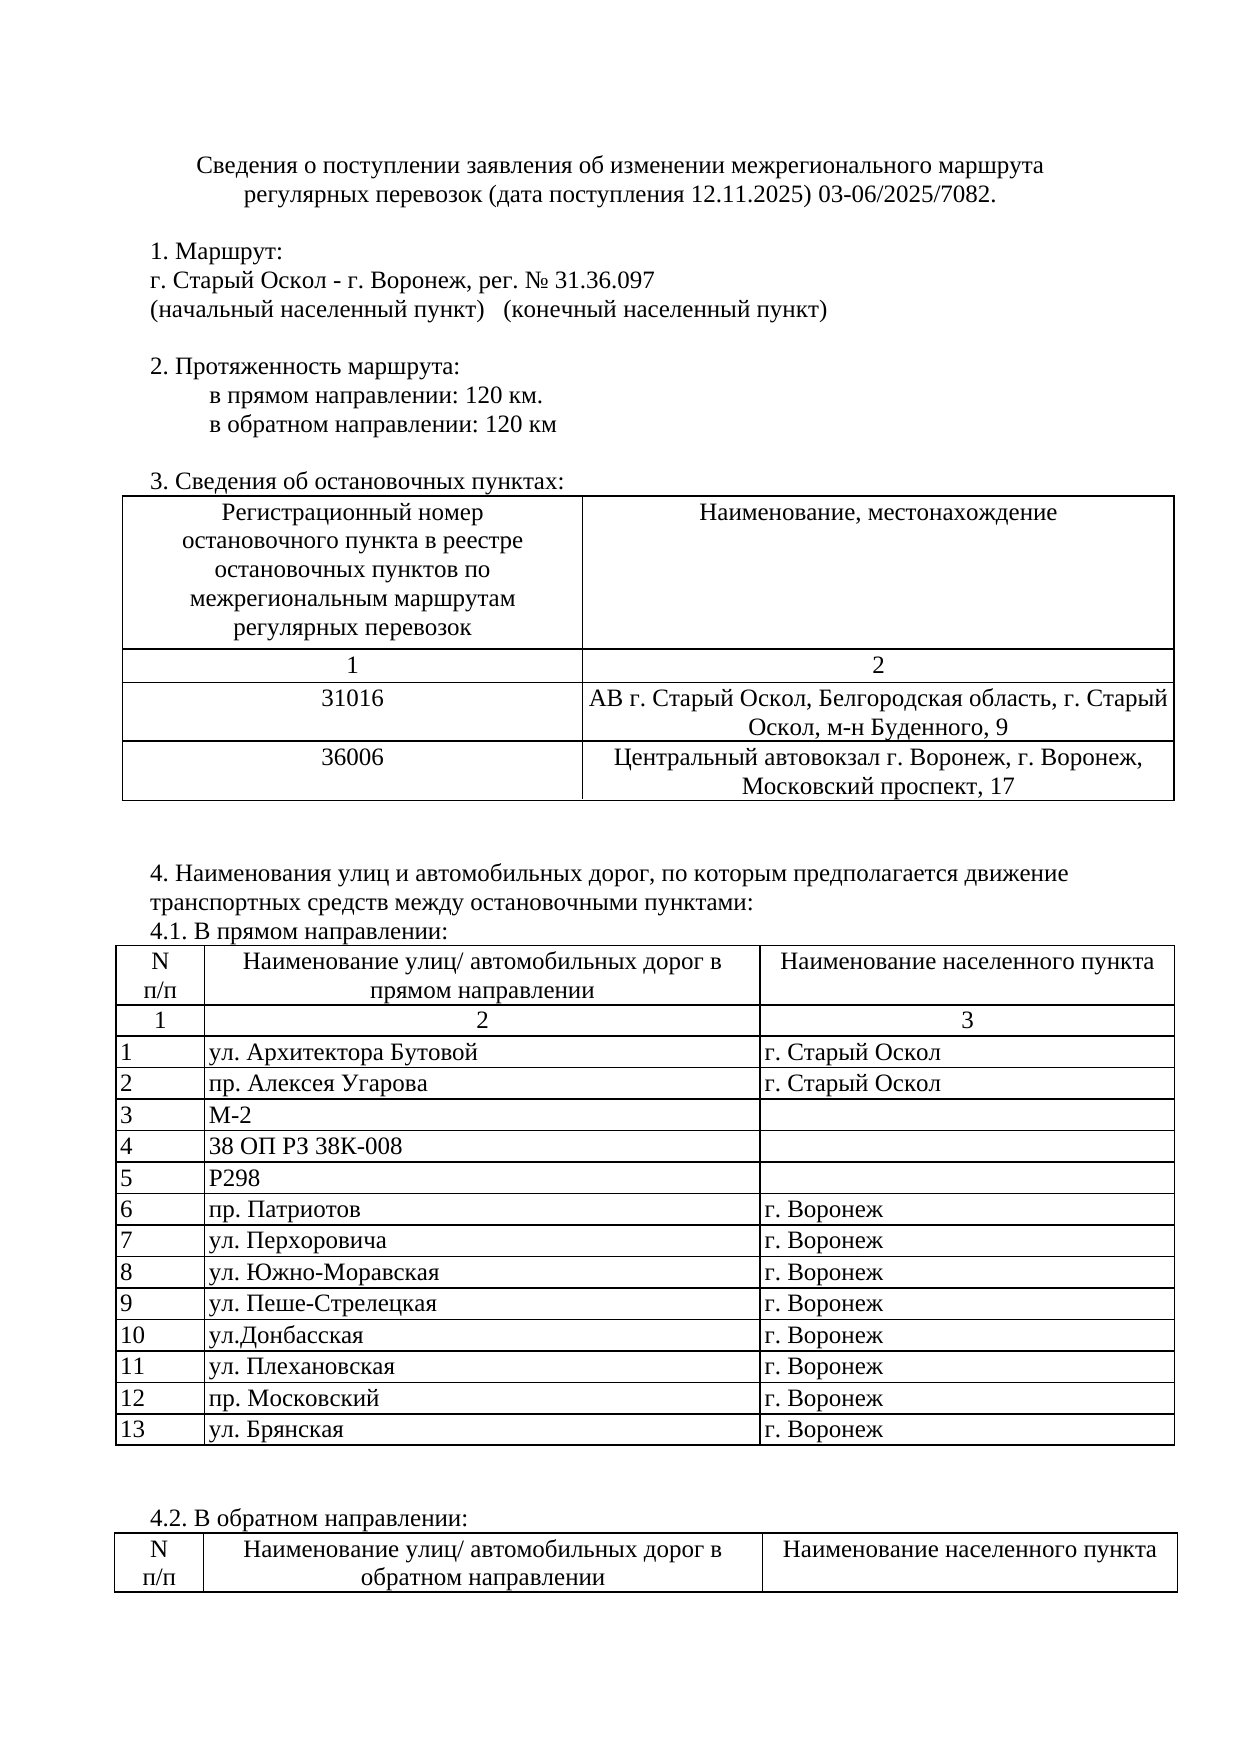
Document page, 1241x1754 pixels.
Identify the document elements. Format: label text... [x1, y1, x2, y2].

table_cell г. Воронеж [761, 1320, 1174, 1350]
table_cell г. Воронеж [761, 1194, 1174, 1224]
table_cell 11 [117, 1352, 204, 1381]
table_cell ул. Южно-Моравская [205, 1257, 759, 1287]
table_cell пр. Патриотов [205, 1194, 759, 1224]
table_header Наименование населенного пункта [763, 1534, 1177, 1591]
table_cell пр. Алексея Угарова [205, 1068, 759, 1098]
table_cell 9 [117, 1289, 204, 1318]
table_header Наименование улиц/ автомобильных дорог в прямом направлении [205, 946, 759, 1004]
text 4.1. В прямом направлении: [150, 916, 1090, 945]
table_header Наименование, местонахождение [583, 497, 1173, 648]
table_cell г. Старый Оскол [761, 1068, 1174, 1098]
table_cell 1 [117, 1037, 204, 1067]
text (начальный населенный пункт) (конечный населенный пункт) [150, 294, 1090, 322]
table_cell 3 [761, 1006, 1174, 1035]
table_cell [761, 1131, 1174, 1161]
table_cell 3 [117, 1100, 204, 1130]
table_cell Р298 [205, 1163, 759, 1193]
table_header Наименование населенного пункта [761, 946, 1174, 1004]
table_cell 13 [117, 1415, 204, 1444]
table_cell [761, 1163, 1174, 1193]
table_cell 6 [117, 1194, 204, 1224]
table_cell 2 [117, 1068, 204, 1098]
text 4.2. В обратном направлении: [150, 1503, 1090, 1532]
table_cell 31016 [123, 683, 582, 740]
table_cell г. Воронеж [761, 1289, 1174, 1318]
text в прямом направлении: 120 км. [150, 380, 1090, 409]
table_header Регистрационный номер остановочного пункта в реестре остановочных пунктов по межрегиональным маршрутам регулярных перевозок [123, 497, 582, 648]
table_cell 7 [117, 1226, 204, 1256]
table_cell г. Старый Оскол [761, 1037, 1174, 1067]
table_cell АВ г. Старый Оскол, Белгородская область, г. Старый Оскол, м-н Буденного, 9 [583, 683, 1173, 740]
text Сведения о поступлении заявления об изменении межрегионального маршрута регулярных перевозок (дата поступления 12.11.2025) 03-06/2025/7082. [150, 150, 1090, 207]
table_cell 1 [117, 1006, 204, 1035]
table_cell ул. Пеше-Стрелецкая [205, 1289, 759, 1318]
table_cell 4 [117, 1131, 204, 1161]
text 4. Наименования улиц и автомобильных дорог, по которым предполагается движение транспортных средств между остановочными пунктами: [150, 858, 1090, 916]
table_cell г. Воронеж [761, 1352, 1174, 1381]
table_cell г. Воронеж [761, 1257, 1174, 1287]
table_cell ул. Перхоровича [205, 1226, 759, 1256]
table_cell 8 [117, 1257, 204, 1287]
table_cell ул. Брянская [205, 1415, 759, 1444]
table_cell 2 [205, 1006, 759, 1035]
table_cell [761, 1100, 1174, 1130]
table_cell 5 [117, 1163, 204, 1193]
table_cell 2 [583, 650, 1173, 681]
text 2. Протяженность маршрута: [150, 351, 1090, 380]
table_cell ул. Архитектора Бутовой [205, 1037, 759, 1067]
table_header Наименование улиц/ автомобильных дорог в обратном направлении [204, 1534, 762, 1591]
table_cell 38 ОП РЗ 38К-008 [205, 1131, 759, 1161]
table_cell 1 [123, 650, 582, 681]
table_cell Центральный автовокзал г. Воронеж, г. Воронеж, Московский проспект, 17 [583, 742, 1173, 799]
table_cell 36006 [123, 742, 582, 799]
table_header N п/п [117, 946, 204, 1004]
table_cell 10 [117, 1320, 204, 1350]
table_cell М-2 [205, 1100, 759, 1130]
table_cell г. Воронеж [761, 1415, 1174, 1444]
table_cell ул.Донбасская [205, 1320, 759, 1350]
table_cell ул. Плехановская [205, 1352, 759, 1381]
table_cell 12 [117, 1383, 204, 1413]
text г. Старый Оскол - г. Воронеж, рег. № 31.36.097 [150, 265, 1090, 294]
table_cell пр. Московский [205, 1383, 759, 1413]
text 3. Сведения об остановочных пунктах: [150, 466, 1090, 495]
table_cell г. Воронеж [761, 1383, 1174, 1413]
table_cell г. Воронеж [761, 1226, 1174, 1256]
text в обратном направлении: 120 км [150, 409, 1090, 437]
text 1. Маршрут: [150, 236, 1090, 265]
table_header N п/п [115, 1534, 203, 1591]
